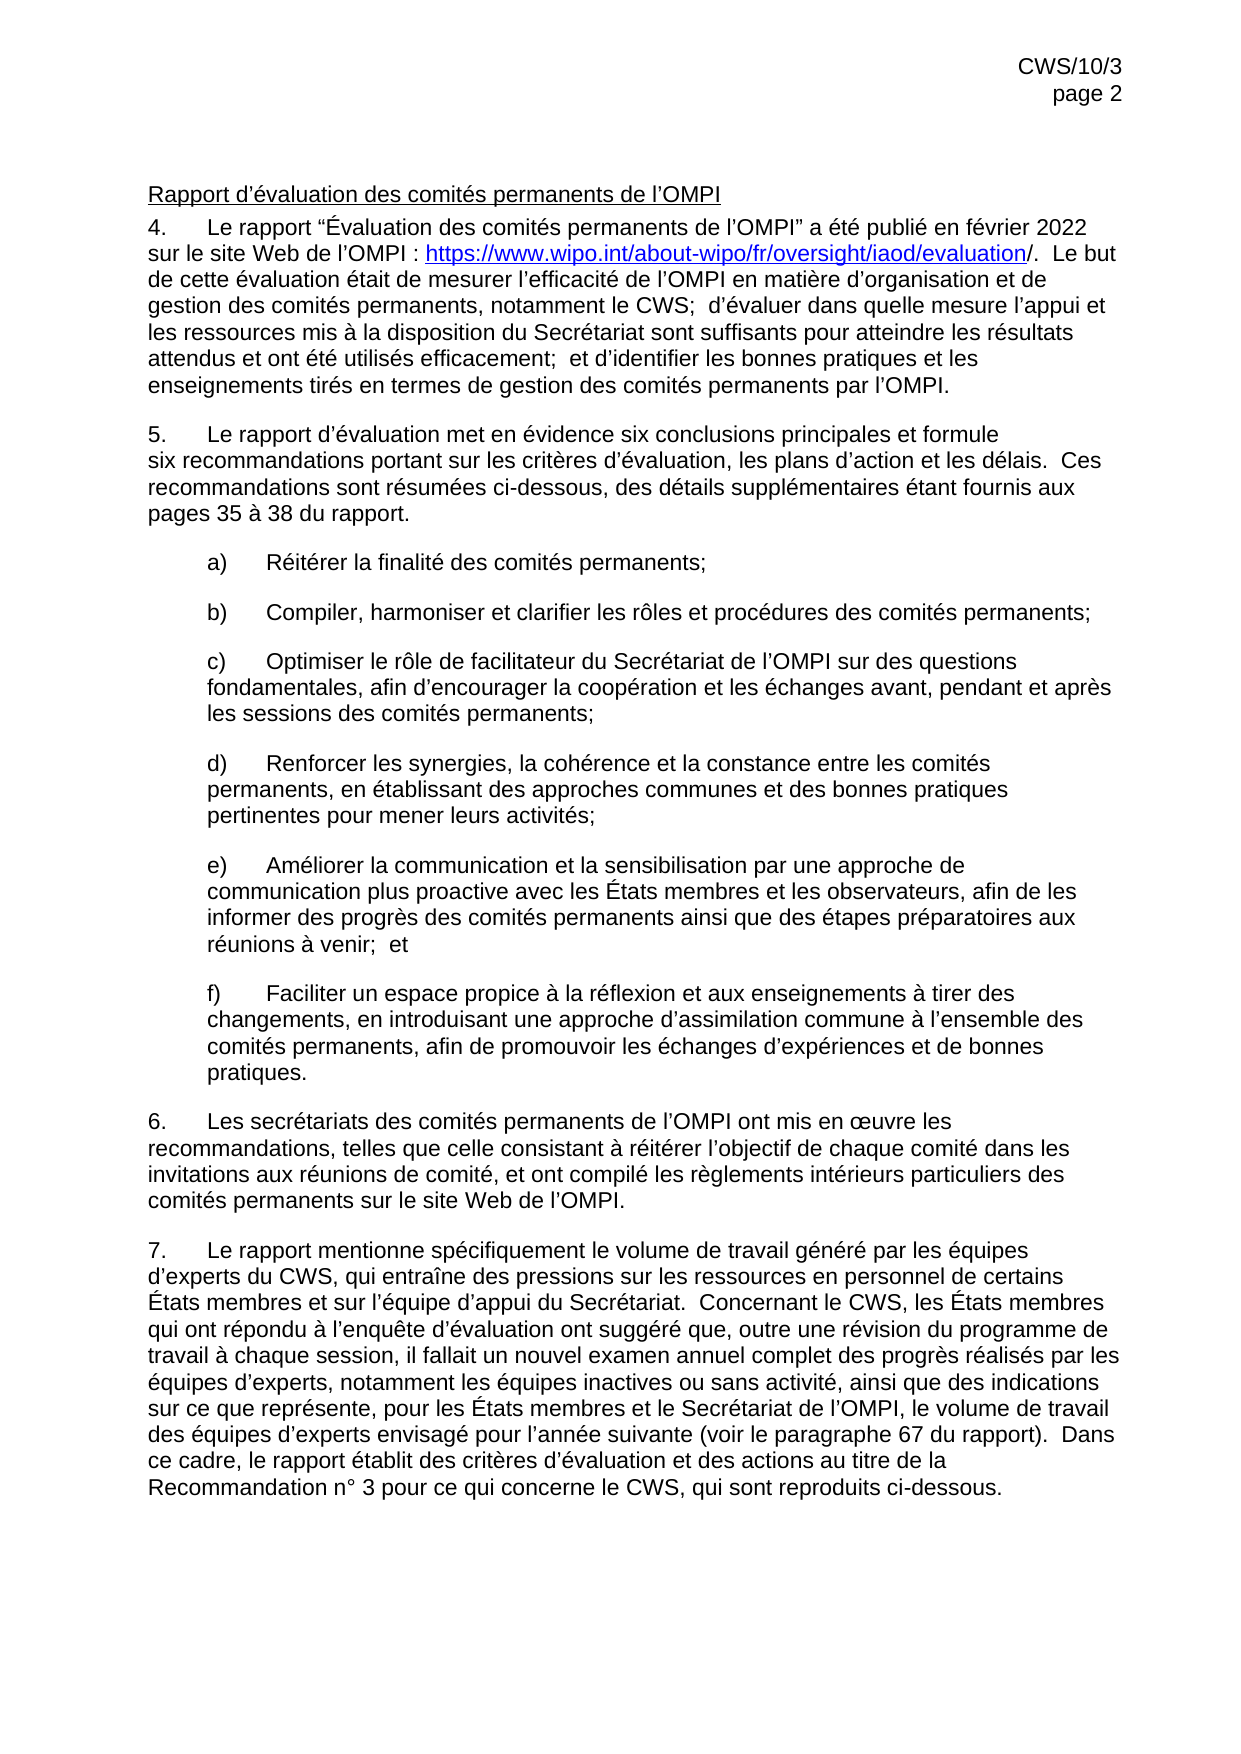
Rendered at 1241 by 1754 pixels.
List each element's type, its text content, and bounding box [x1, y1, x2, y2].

list Optimiser le rôle de facilitateur du Secrétariat de l’OMPI sur des questions fondamentales, afin d’encourager la coopération et les échanges avant, pendant et après les sessions des comités permanents; [207, 648, 1122, 727]
list Renforcer les synergies, la cohérence et la constance entre les comités permanents, en établissant des approches communes et des bonnes pratiques pertinentes pour mener leurs activités; [207, 750, 1122, 829]
text Le rapport “Évaluation des comités permanents de l’OMPI” a été publié en février 2022 sur le site Web de l’OMPI : https://www.wipo.int/about-wipo/fr/oversight/iaod/evaluation/. Le but de cette évaluation était de mesurer l’efficacité de l’OMPI en matière d’organisation et de gestion des comités permanents, notamment le CWS; d’évaluer dans quelle mesure l’appui et les ressources mis à la disposition du Secrétariat sont suffisants pour atteindre les résultats attendus et ont été utilisés efficacement; et d’identifier les bonnes pratiques et les enseignements tirés en termes de gestion des comités permanents par l’OMPI. [148, 213, 1122, 398]
list Faciliter un espace propice à la réflexion et aux enseignements à tirer des changements, en introduisant une approche d’assimilation commune à l’ensemble des comités permanents, afin de promouvoir les échanges d’expériences et de bonnes pratiques. [207, 980, 1122, 1085]
text Le rapport d’évaluation met en évidence six conclusions principales et formule six recommandations portant sur les critères d’évaluation, les plans d’action et les délais. Ces recommandations sont résumées ci-dessous, des détails supplémentaires étant fournis aux pages 35 à 38 du rapport. [148, 421, 1122, 526]
list Améliorer la communication et la sensibilisation par une approche de communication plus proactive avec les États membres et les observateurs, afin de les informer des progrès des comités permanents ainsi que des étapes préparatoires aux réunions à venir; et [207, 852, 1122, 957]
subtitle Rapport d’évaluation des comités permanents de l’OMPI [148, 181, 1122, 207]
text Les secrétariats des comités permanents de l’OMPI ont mis en œuvre les recommandations, telles que celle consistant à réitérer l’objectif de chaque comité dans les invitations aux réunions de comité, et ont compilé les règlements intérieurs particuliers des comités permanents sur le site Web de l’OMPI. [148, 1108, 1122, 1214]
list Réitérer la finalité des comités permanents; [207, 549, 1122, 576]
text Le rapport mentionne spécifiquement le volume de travail généré par les équipes d’experts du CWS, qui entraîne des pressions sur les ressources en personnel de certains États membres et sur l’équipe d’appui du Secrétariat. Concernant le CWS, les États membres qui ont répondu à l’enquête d’évaluation ont suggéré que, outre une révision du programme de travail à chaque session, il fallait un nouvel examen annuel complet des progrès réalisés par les équipes d’experts, notamment les équipes inactives ou sans activité, ainsi que des indications sur ce que représente, pour les États membres et le Secrétariat de l’OMPI, le volume de travail des équipes d’experts envisagé pour l’année suivante (voir le paragraphe 67 du rapport). Dans ce cadre, le rapport établit des critères d’évaluation et des actions au titre de la Recommandation n° 3 pour ce qui concerne le CWS, qui sont reproduits ci-dessous. [148, 1237, 1122, 1500]
list Compiler, harmoniser et clarifier les rôles et procédures des comités permanents; [207, 598, 1122, 625]
